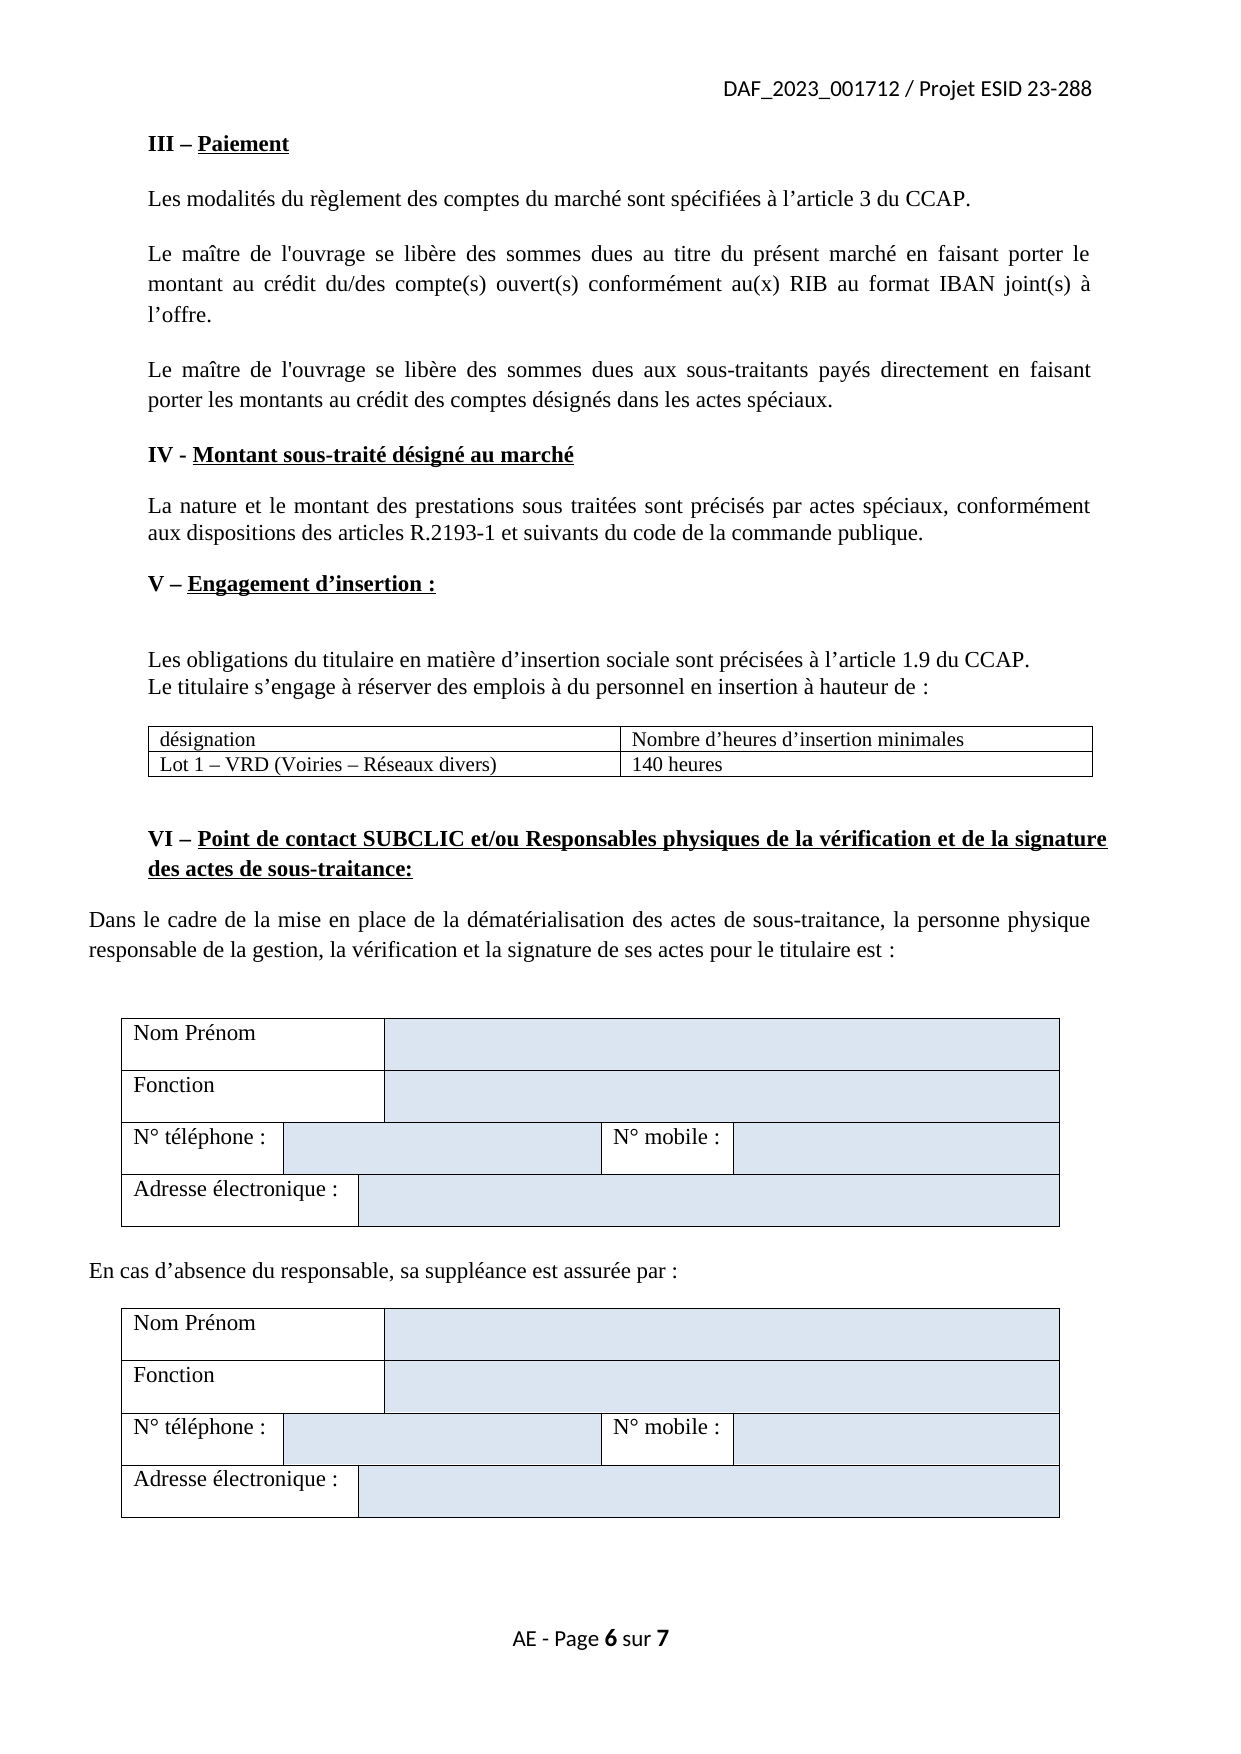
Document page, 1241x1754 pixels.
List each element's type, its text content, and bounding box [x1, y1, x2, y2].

table_cell [734, 1123, 1059, 1174]
table_cell [734, 1414, 1059, 1464]
table_cell [284, 1123, 601, 1174]
table_cell [385, 1361, 1059, 1412]
text Les obligations du titulaire en matière d’insertion sociale sont précisées à l’article 1.9 du CCAP. [148, 646, 1093, 673]
table_header [385, 1309, 1059, 1360]
text Le maître de l'ouvrage se libère des sommes dues au titre du présent marché en faisant porter le montant au crédit du/des compte(s) ouvert(s) conformément au(x) RIB au format IBAN joint(s) à l’offre. [148, 240, 1093, 327]
list En cas d’absence du responsable, sa suppléance est assurée par : [89, 1257, 1093, 1283]
table_header Nom Prénom [122, 1309, 384, 1360]
table_cell N° téléphone : [122, 1414, 283, 1464]
table_cell Lot 1 – VRD (Voiries – Réseaux divers) [149, 752, 620, 776]
table_cell Fonction [122, 1361, 384, 1412]
table_header Nom Prénom [122, 1019, 384, 1070]
text Les modalités du règlement des comptes du marché sont spécifiées à l’article 3 du CCAP. [148, 185, 1093, 211]
list Dans le cadre de la mise en place de la dématérialisation des actes de sous-traitance, la personne physique responsable de la gestion, la vérification et la signature de ses actes pour le titulaire est : [89, 906, 1093, 963]
text VI – Point de contact SUBCLIC et/ou Responsables physiques de la vérification et de la signature des actes de sous-traitance: [148, 825, 1108, 881]
table_cell [359, 1466, 1059, 1517]
table_cell N° mobile : [602, 1123, 733, 1174]
text IV - Montant sous-traité désigné au marché [148, 441, 1108, 468]
table_cell [385, 1071, 1059, 1122]
text V – Engagement d’insertion : [148, 570, 1108, 596]
table_cell Adresse électronique : [122, 1466, 358, 1517]
table_cell N° téléphone : [122, 1123, 283, 1174]
table_cell Adresse électronique : [122, 1175, 358, 1226]
table_cell 140 heures [621, 752, 1092, 776]
table_cell [359, 1175, 1059, 1226]
table_header désignation [149, 727, 620, 751]
table_cell N° mobile : [602, 1414, 733, 1464]
text La nature et le montant des prestations sous traitées sont précisés par actes spéciaux, conformément aux dispositions des articles R.2193-1 et suivants du code de la commande publique. [148, 492, 1093, 545]
text Le titulaire s’engage à réserver des emplois à du personnel en insertion à hauteur de : [148, 673, 1093, 699]
table_cell [284, 1414, 601, 1464]
text III – Paiement [148, 130, 1108, 156]
table_header Nombre d’heures d’insertion minimales [621, 727, 1092, 751]
table_cell Fonction [122, 1071, 384, 1122]
table_header [385, 1019, 1059, 1070]
text Le maître de l'ouvrage se libère des sommes dues aux sous-traitants payés directement en faisant porter les montants au crédit des comptes désignés dans les actes spéciaux. [148, 356, 1093, 412]
